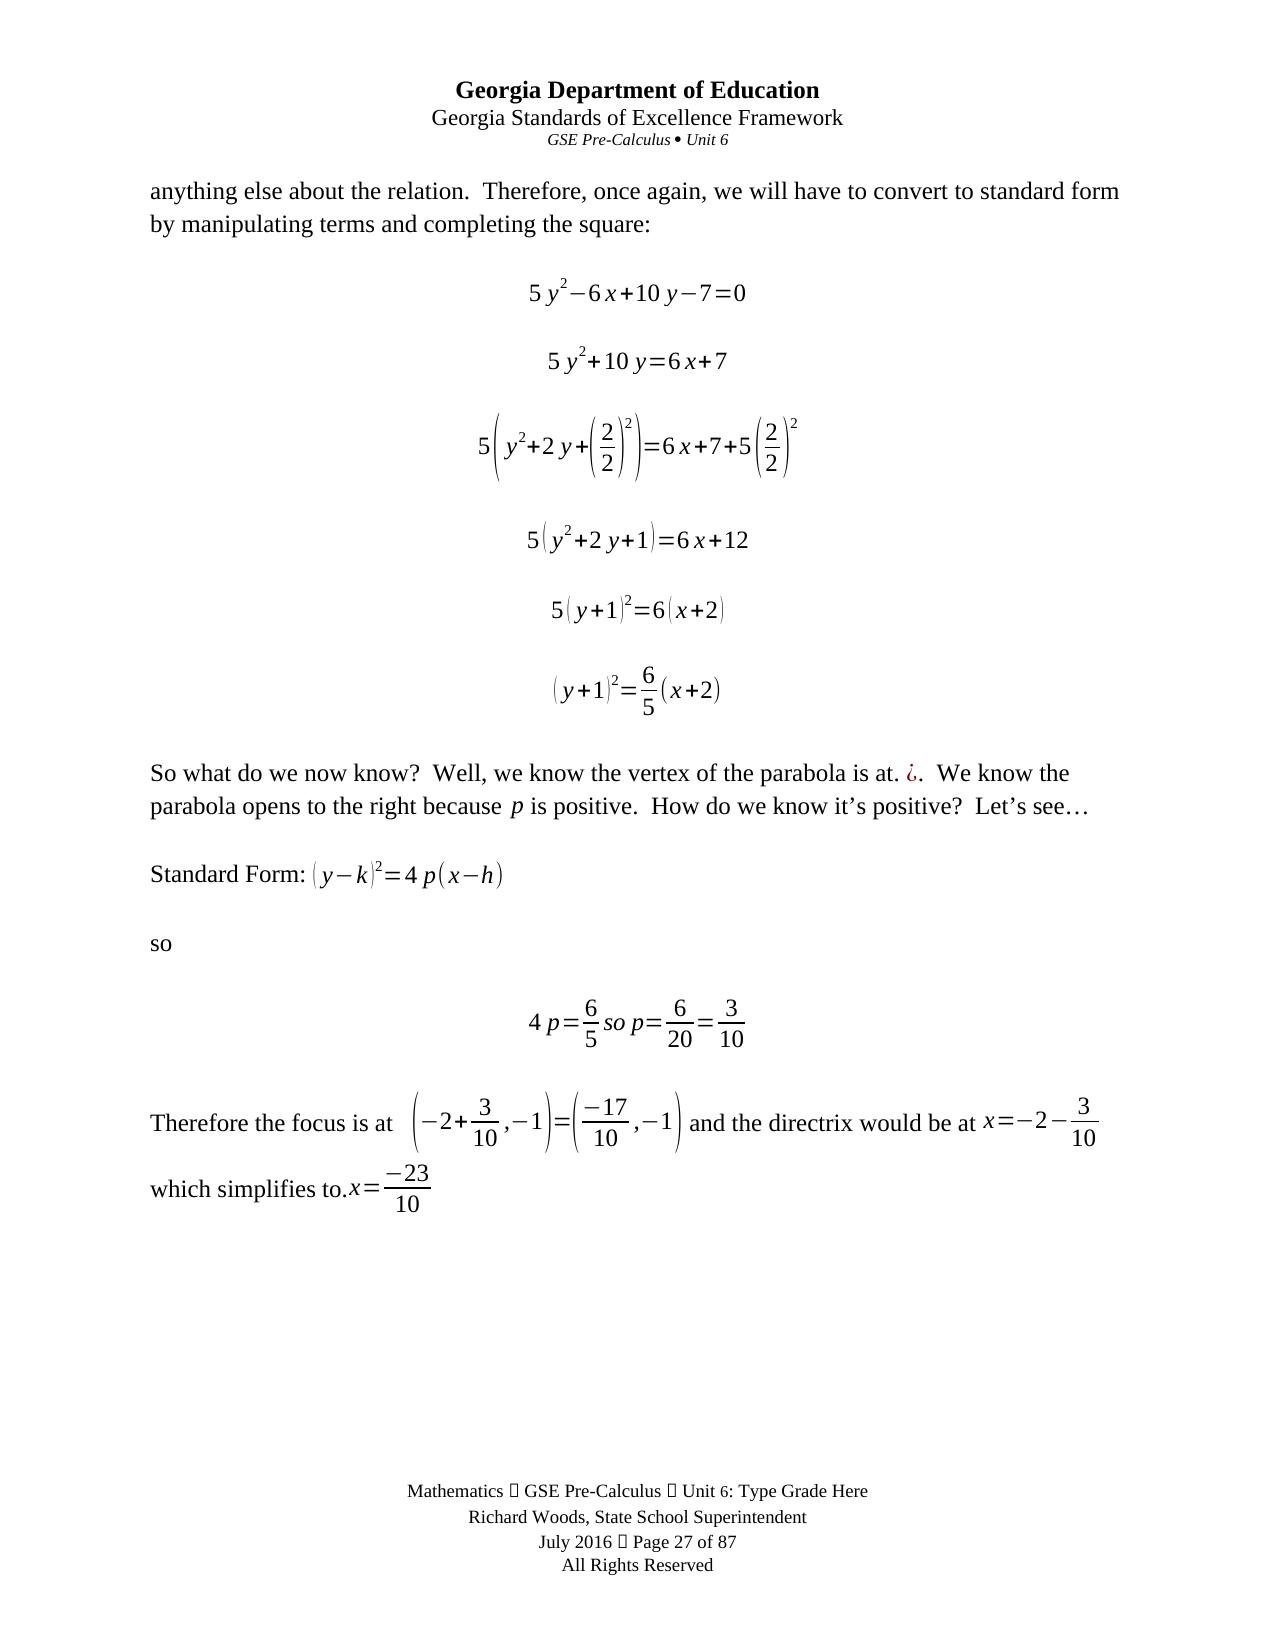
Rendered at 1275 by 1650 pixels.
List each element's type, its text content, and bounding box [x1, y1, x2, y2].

text So what do we now know? Well, we know the vertex of the parabola is at. . We know the parabola opens to the right because is positive. How do we know it’s positive? Let’s see… [150, 758, 1125, 819]
text so [150, 928, 1125, 957]
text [150, 176, 1125, 237]
text Standard Form: [150, 857, 1125, 891]
text Therefore the focus is at and the directrix would be at which simplifies to. [150, 1090, 1125, 1218]
